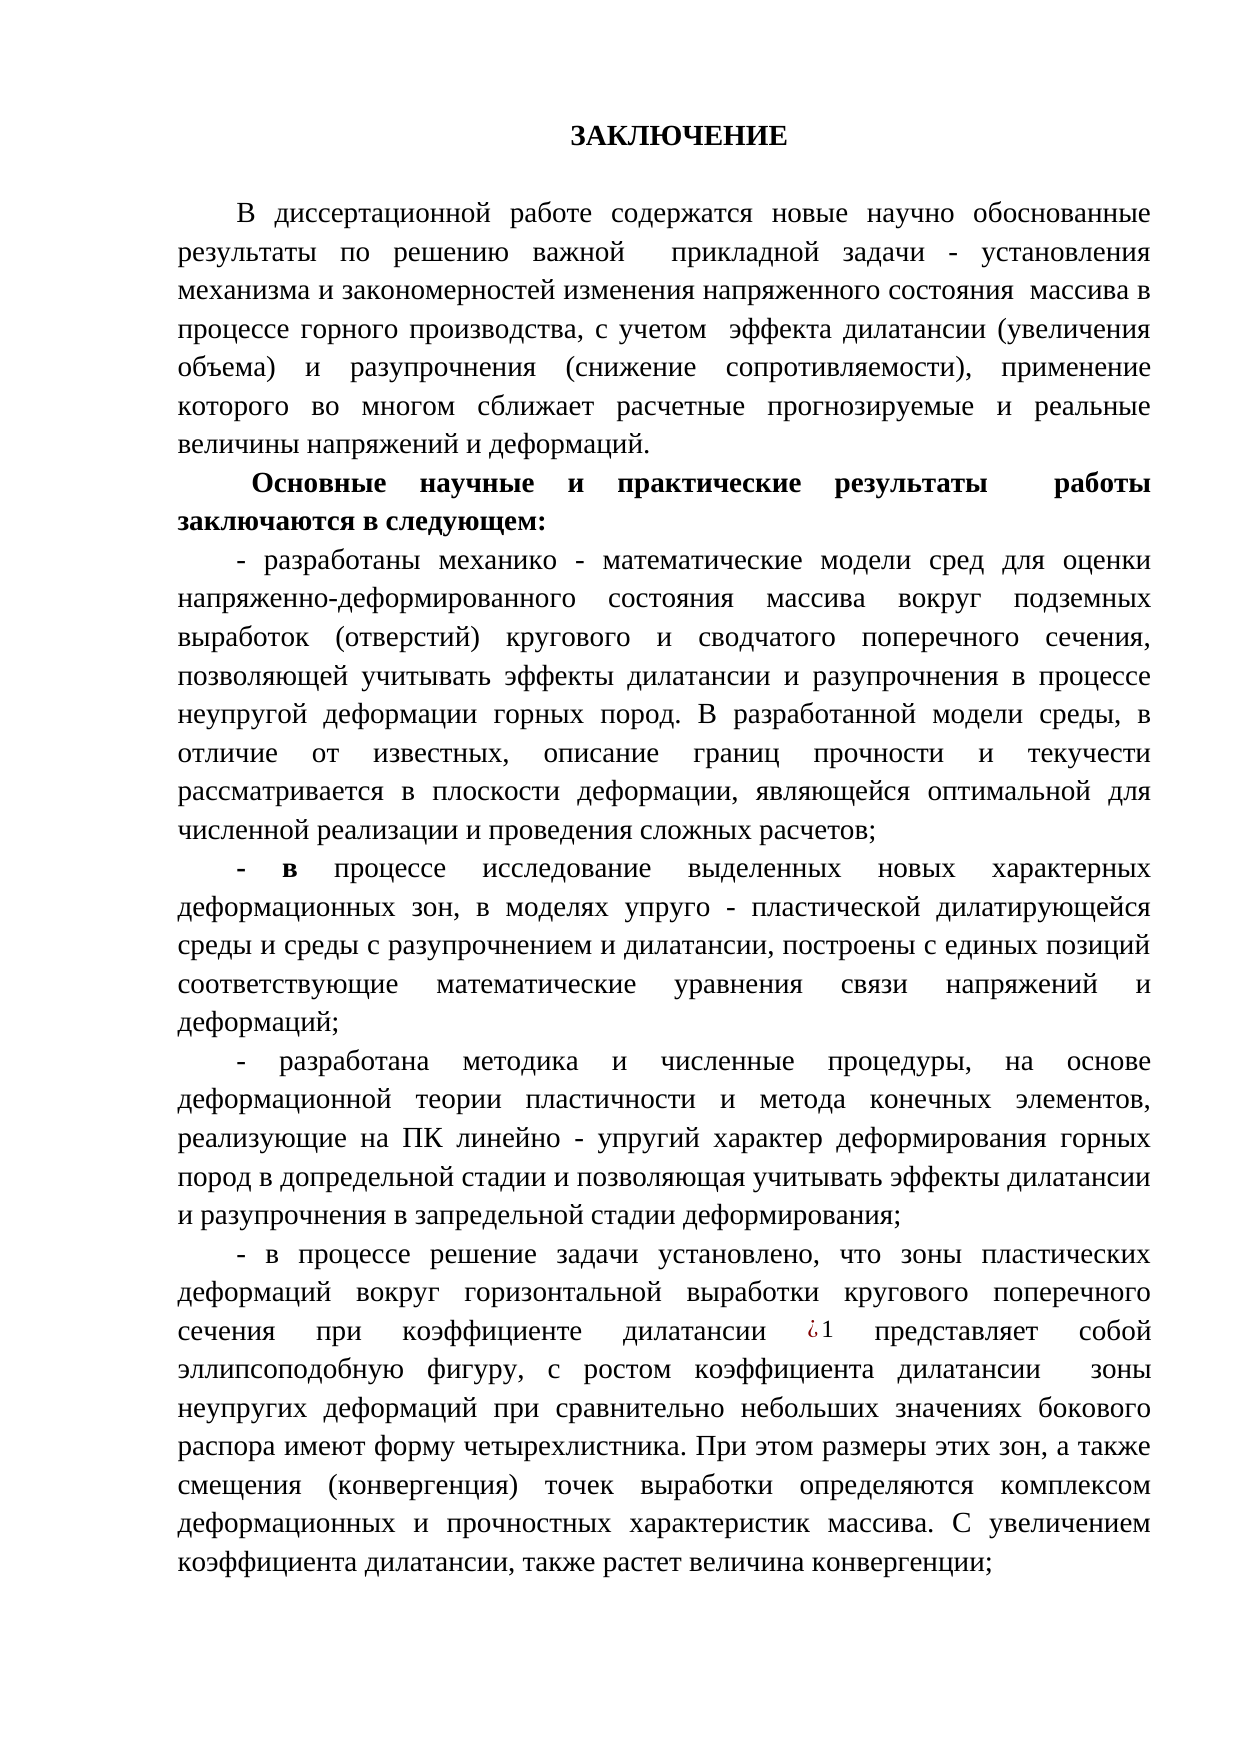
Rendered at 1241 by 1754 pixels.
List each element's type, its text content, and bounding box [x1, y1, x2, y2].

text В диссертационной работе содержатся новые научно обоснованные результаты по решению важной прикладной задачи - установления механизма и закономерностей изменения напряженного состояния массива в процессе горного производства, с учетом эффекта дилатансии (увеличения объема) и разупрочнения (снижение сопротивляемости), применение которого во многом сближает расчетные прогнозируемые и реальные величины напряжений и деформаций. [177, 195, 1152, 460]
text - разработана методика и численные процедуры, на основе деформационной теории пластичности и метода конечных элементов, реализующие на ПК линейно - упругий характер деформирования горных пород в допредельной стадии и позволяющая учитывать эффекты дилатансии и разупрочнения в запредельной стадии деформирования; [177, 1043, 1152, 1231]
text - в процессе исследование выделенных новых характерных деформационных зон, в моделях упруго - пластической дилатирующейся среды и среды с разупрочнением и дилатансии, построены с единых позиций соответствующие математические уравнения связи напряжений и деформаций; [177, 850, 1152, 1038]
text - в процессе решение задачи установлено, что зоны пластических деформаций вокруг горизонтальной выработки кругового поперечного сечения при коэффициенте дилатансии представляет собой эллипсоподобную фигуру, с ростом коэффициента дилатансии зоны неупругих деформаций при сравнительно небольших значениях бокового распора имеют форму четырехлистника. При этом размеры этих зон, а также смещения (конвергенция) точек выработки определяются комплексом деформационных и прочностных характеристик массива. С увеличением коэффициента дилатансии, также растет величина конвергенции; [177, 1236, 1152, 1578]
text ЗАКЛЮЧЕНИЕ [207, 118, 1152, 152]
text - разработаны механико - математические модели сред для оценки напряженно-деформированного состояния массива вокруг подземных выработок (отверстий) кругового и сводчатого поперечного сечения, позволяющей учитывать эффекты дилатансии и разупрочнения в процессе неупругой деформации горных пород. В разработанной модели среды, в отличие от известных, описание границ прочности и текучести рассматривается в плоскости деформации, являющейся оптимальной для численной реализации и проведения сложных расчетов; [177, 542, 1152, 845]
text Основные научные и практические результаты работы заключаются в следующем: [177, 465, 1152, 537]
